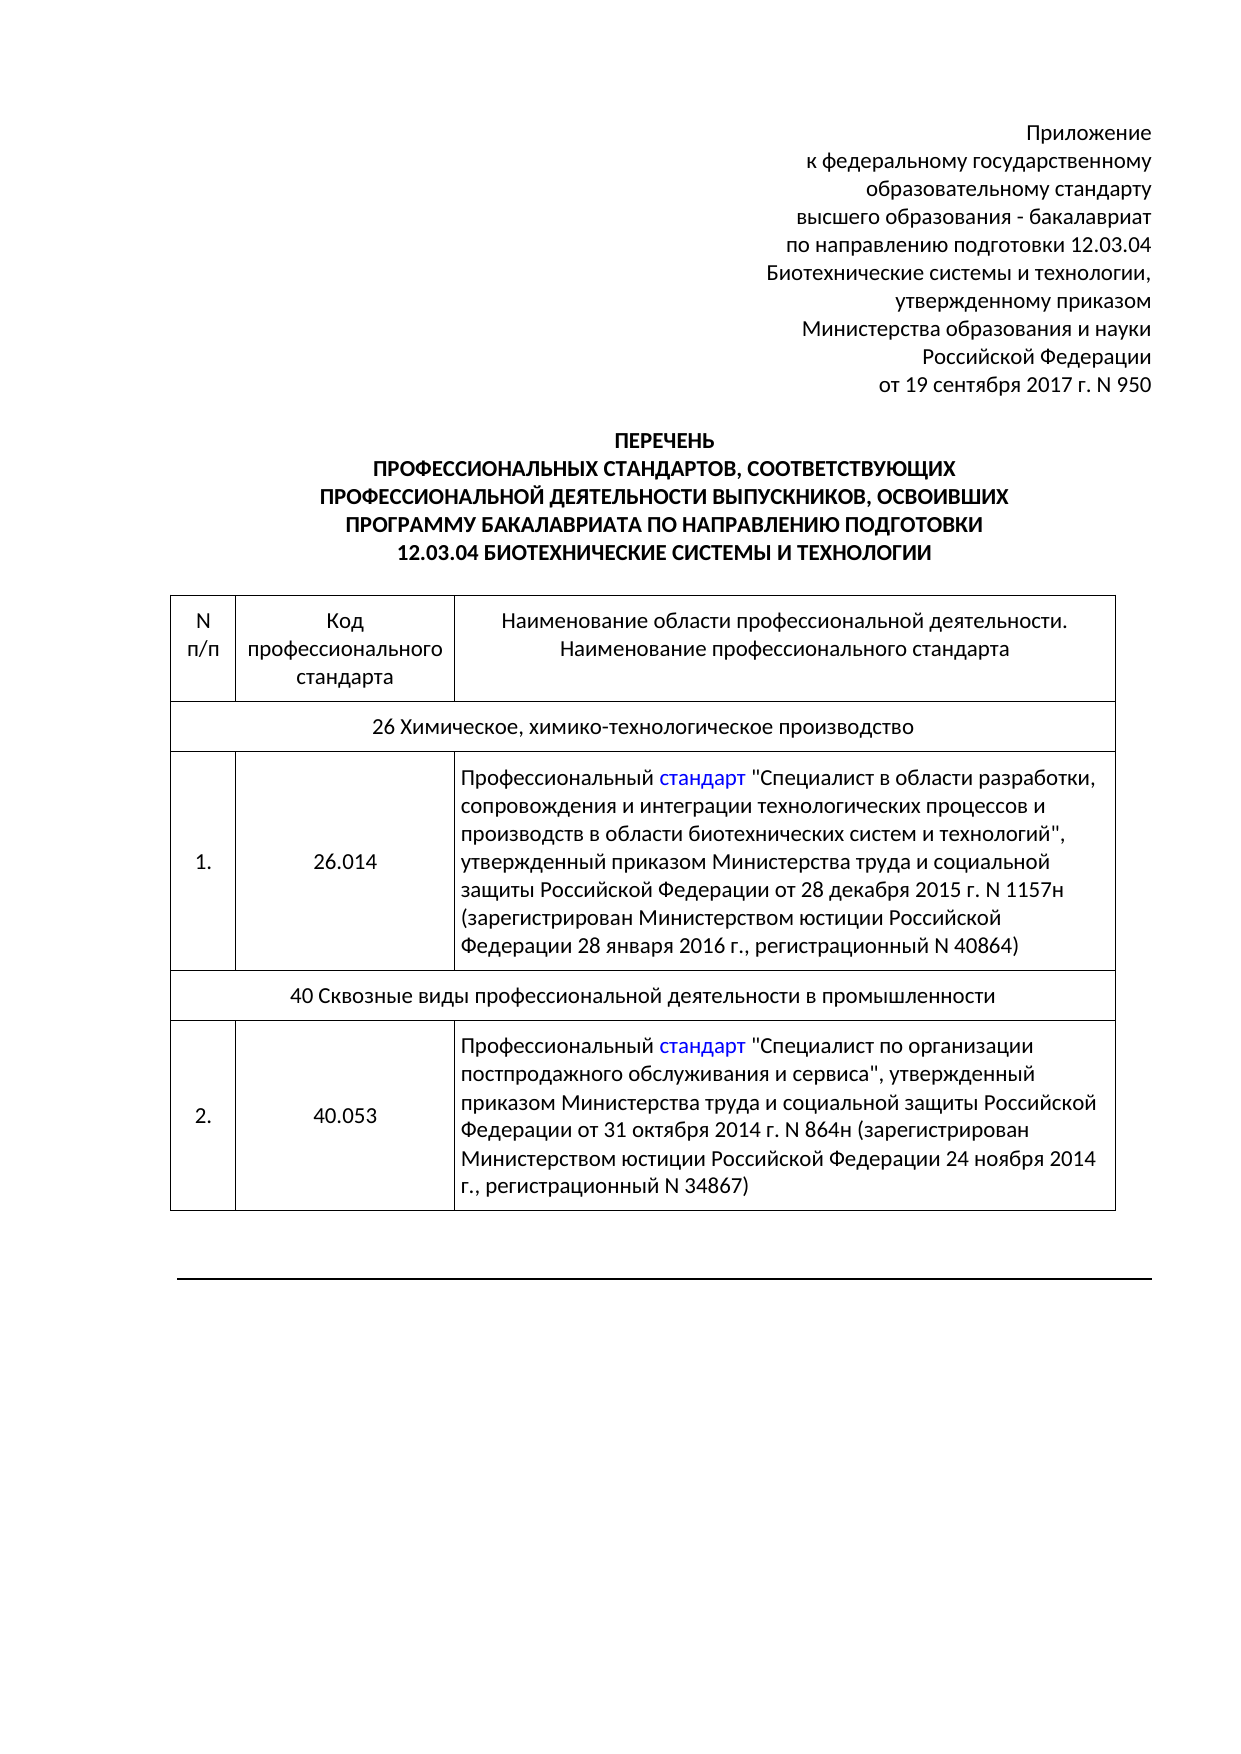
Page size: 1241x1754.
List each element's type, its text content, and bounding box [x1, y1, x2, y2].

table_header Код профессионального стандарта [236, 596, 454, 701]
table_cell 40 Сквозные виды профессиональной деятельности в промышленности [171, 971, 1115, 1020]
table_cell 1. [171, 752, 235, 969]
text Приложение [177, 118, 1152, 146]
title ПЕРЕЧЕНЬ [177, 426, 1152, 454]
table_cell 26.014 [236, 752, 454, 969]
text Биотехнические системы и технологии, [177, 258, 1152, 286]
table_cell 40.053 [236, 1021, 454, 1210]
table_header N п/п [171, 596, 235, 701]
text к федеральному государственному [177, 146, 1152, 174]
text Министерства образования и науки [177, 314, 1152, 342]
table_cell 26 Химическое, химико-технологическое производство [171, 702, 1115, 751]
text утвержденному приказом [177, 286, 1152, 314]
text Российской Федерации [177, 342, 1152, 370]
text образовательному стандарту [177, 174, 1152, 202]
table_cell Профессиональный стандарт "Специалист по организации постпродажного обслуживания и сервиса", утвержденный приказом Министерства труда и социальной защиты Российской Федерации от 31 октября 2014 г. N 864н (зарегистрирован Министерством юстиции Российской Федерации 24 ноября 2014 г., регистрационный N 34867) [455, 1021, 1115, 1210]
title ПРОГРАММУ БАКАЛАВРИАТА ПО НАПРАВЛЕНИЮ ПОДГОТОВКИ [177, 510, 1152, 538]
title ПРОФЕССИОНАЛЬНОЙ ДЕЯТЕЛЬНОСТИ ВЫПУСКНИКОВ, ОСВОИВШИХ [177, 482, 1152, 510]
text от 19 сентября 2017 г. N 950 [177, 370, 1152, 398]
table_header Наименование области профессиональной деятельности. Наименование профессионального стандарта [455, 596, 1115, 701]
title 12.03.04 БИОТЕХНИЧЕСКИЕ СИСТЕМЫ И ТЕХНОЛОГИИ [177, 538, 1152, 566]
title ПРОФЕССИОНАЛЬНЫХ СТАНДАРТОВ, СООТВЕТСТВУЮЩИХ [177, 454, 1152, 482]
text высшего образования - бакалавриат [177, 202, 1152, 230]
table_cell Профессиональный стандарт "Специалист в области разработки, сопровождения и интеграции технологических процессов и производств в области биотехнических систем и технологий", утвержденный приказом Министерства труда и социальной защиты Российской Федерации от 28 декабря 2015 г. N 1157н (зарегистрирован Министерством юстиции Российской Федерации 28 января 2016 г., регистрационный N 40864) [455, 752, 1115, 969]
table_cell 2. [171, 1021, 235, 1210]
text по направлению подготовки 12.03.04 [177, 230, 1152, 258]
